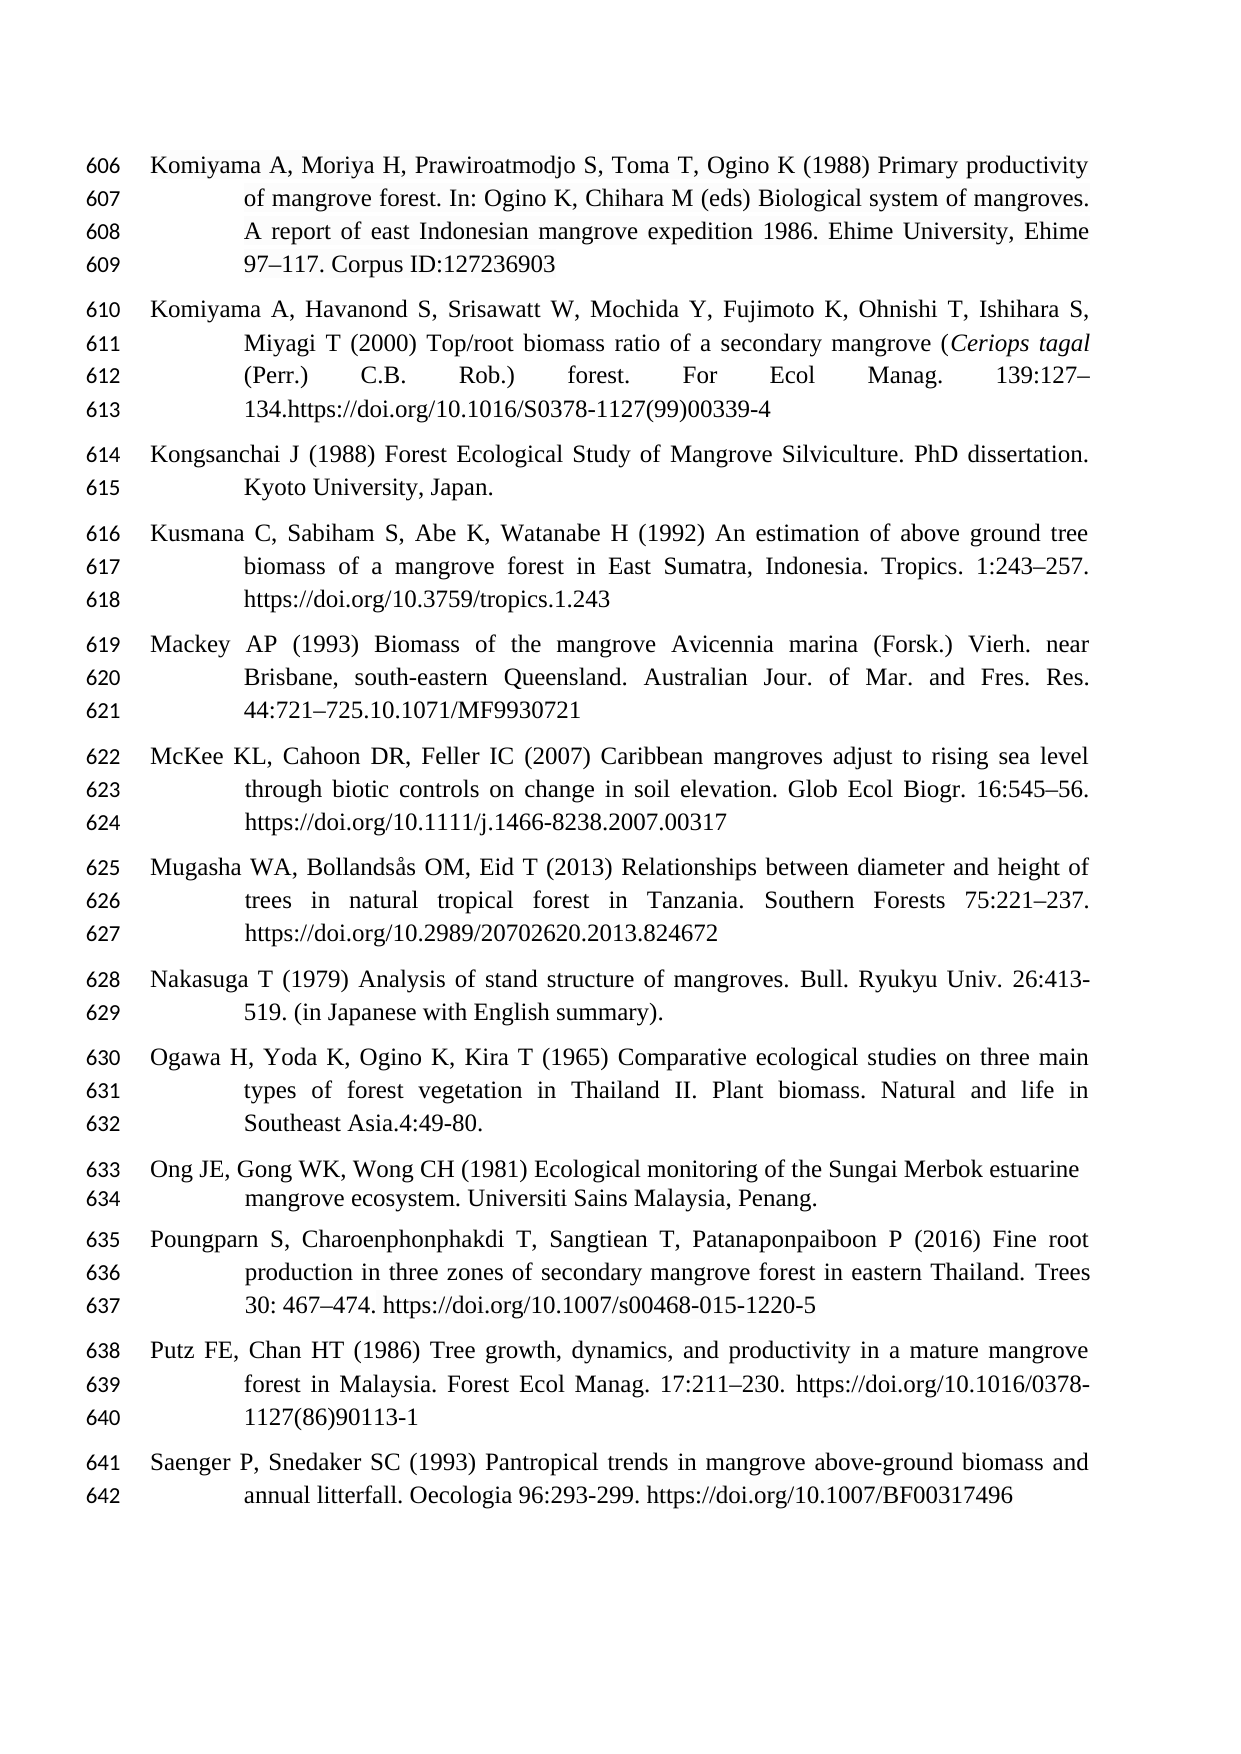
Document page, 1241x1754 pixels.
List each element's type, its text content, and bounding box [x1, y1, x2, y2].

text Kusmana C, Sabiham S, Abe K, Watanabe H (1992) An estimation of above ground tree biomass of a mangrove forest in East Sumatra, Indonesia. Tropics. 1:243–257. https://doi.org/10.3759/tropics.1.243 [150, 518, 1090, 612]
text Nakasuga T (1979) Analysis of stand structure of mangroves. Bull. Ryukyu Univ. 26:413- 519. (in Japanese with English summary). [150, 964, 1090, 1026]
text Komiyama A, Moriya H, Prawiroatmodjo S, Toma T, Ogino K (1988) Primary productivity of mangrove forest. In: Ogino K, Chihara M (eds) Biological system of mangroves. A report of east Indonesian mangrove expedition 1986. Ehime University, Ehime 97–117. Corpus ID:127236903 [150, 179, 1090, 278]
text McKee KL, Cahoon DR, Feller IC (2007) Caribbean mangroves adjust to rising sea level through biotic controls on change in soil elevation. Glob Ecol Biogr. 16:545–56. https://doi.org/10.1111/j.1466-8238.2007.00317 [150, 741, 1090, 836]
text Kongsanchai J (1988) Forest Ecological Study of Mangrove Silviculture. PhD dissertation. Kyoto University, Japan. [150, 439, 1090, 501]
text Komiyama A, Havanond S, Srisawatt W, Mochida Y, Fujimoto K, Ohnishi T, Ishihara S, Miyagi T (2000) Top/root biomass ratio of a secondary mangrove (Ceriops tagal (Perr.) C.B. Rob.) forest. For Ecol Manag. 139:127–134.https://doi.org/10.1016/S0378-1127(99)00339-4 [150, 294, 1090, 422]
text Putz FE, Chan HT (1986) Tree growth, dynamics, and productivity in a mature mangrove forest in Malaysia. Forest Ecol Manag. 17:211–230. https://doi.org/10.1016/0378-1127(86)90113-1 [150, 1336, 1090, 1430]
text Ong JE, Gong WK, Wong CH (1981) Ecological monitoring of the Sungai Merbok estuarine mangrove ecosystem. Universiti Sains Malaysia, Penang. [150, 1154, 1090, 1212]
text Mugasha WA, Bollandsås OM, Eid T (2013) Relationships between diameter and height of trees in natural tropical forest in Tanzania. Southern Forests 75:221–237. https://doi.org/10.2989/20702620.2013.824672 [150, 852, 1090, 947]
text Ogawa H, Yoda K, Ogino K, Kira T (1965) Comparative ecological studies on three main types of forest vegetation in Thailand II. Plant biomass. Natural and life in Southeast Asia.4:49-80. [150, 1071, 1090, 1137]
text Poungparn S, Charoenphonphakdi T, Sangtiean T, Patanaponpaiboon P (2016) Fine root production in three zones of secondary mangrove forest in eastern Thailand. Trees 30: 467–474. https://doi.org/10.1007/s00468-015-1220-5 [150, 1224, 1090, 1319]
text Mackey AP (1993) Biomass of the mangrove Avicennia marina (Forsk.) Vierh. near Brisbane, south-eastern Queensland. Australian Jour. of Mar. and Fres. Res. 44:721–725.10.1071/MF9930721 [150, 629, 1090, 724]
text Saenger P, Snedaker SC (1993) Pantropical trends in mangrove above-ground biomass and annual litterfall. Oecologia 96:293-299. https://doi.org/10.1007/BF00317496 [150, 1447, 1090, 1509]
